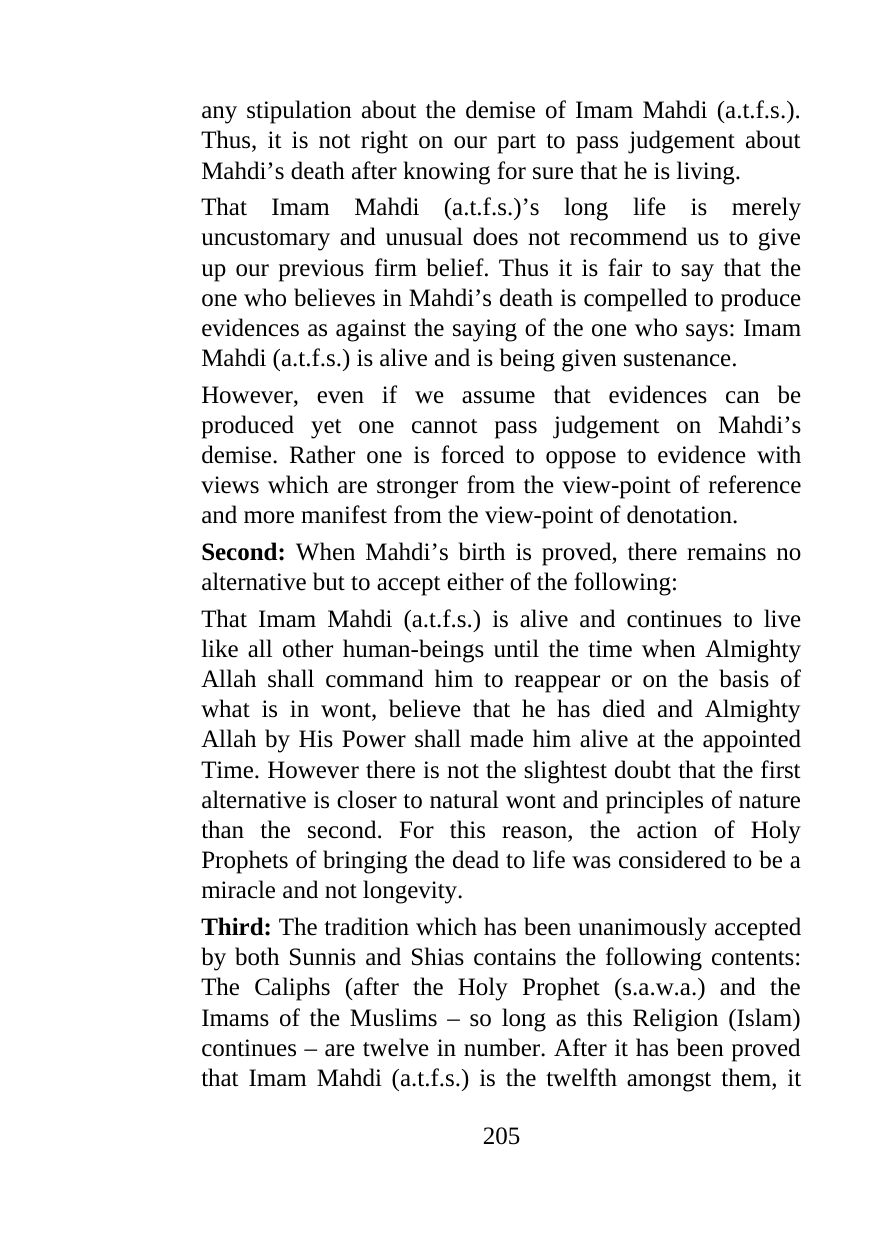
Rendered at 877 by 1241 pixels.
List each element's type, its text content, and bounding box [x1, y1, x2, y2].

text That Imam Mahdi (a.t.f.s.)’s long life is merely uncustomary and unusual does not recommend us to give up our previous firm belief. Thus it is fair to say that the one who believes in Mahdi’s death is compelled to produce evidences as against the saying of the one who says: Imam Mahdi (a.t.f.s.) is alive and is being given sustenance. [201, 191, 802, 373]
text Second: When Mahdi’s birth is proved, there remains no alternative but to accept either of the following: [201, 536, 802, 597]
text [201, 94, 802, 185]
text That Imam Mahdi (a.t.f.s.) is alive and continues to live like all other human-beings until the time when Almighty Allah shall command him to reappear or on the basis of what is in wont, believe that he has died and Almighty Allah by His Power shall made him alive at the appointed Time. However there is not the slightest doubt that the first alternative is closer to natural wont and principles of nature than the second. For this reason, the action of Holy Prophets of bringing the dead to life was considered to be a miracle and not longevity. [201, 603, 802, 905]
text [201, 911, 802, 1092]
text However, even if we assume that evidences can be produced yet one cannot pass judgement on Mahdi’s demise. Rather one is forced to oppose to evidence with views which are stronger from the view-point of reference and more manifest from the view-point of denotation. [201, 379, 802, 530]
